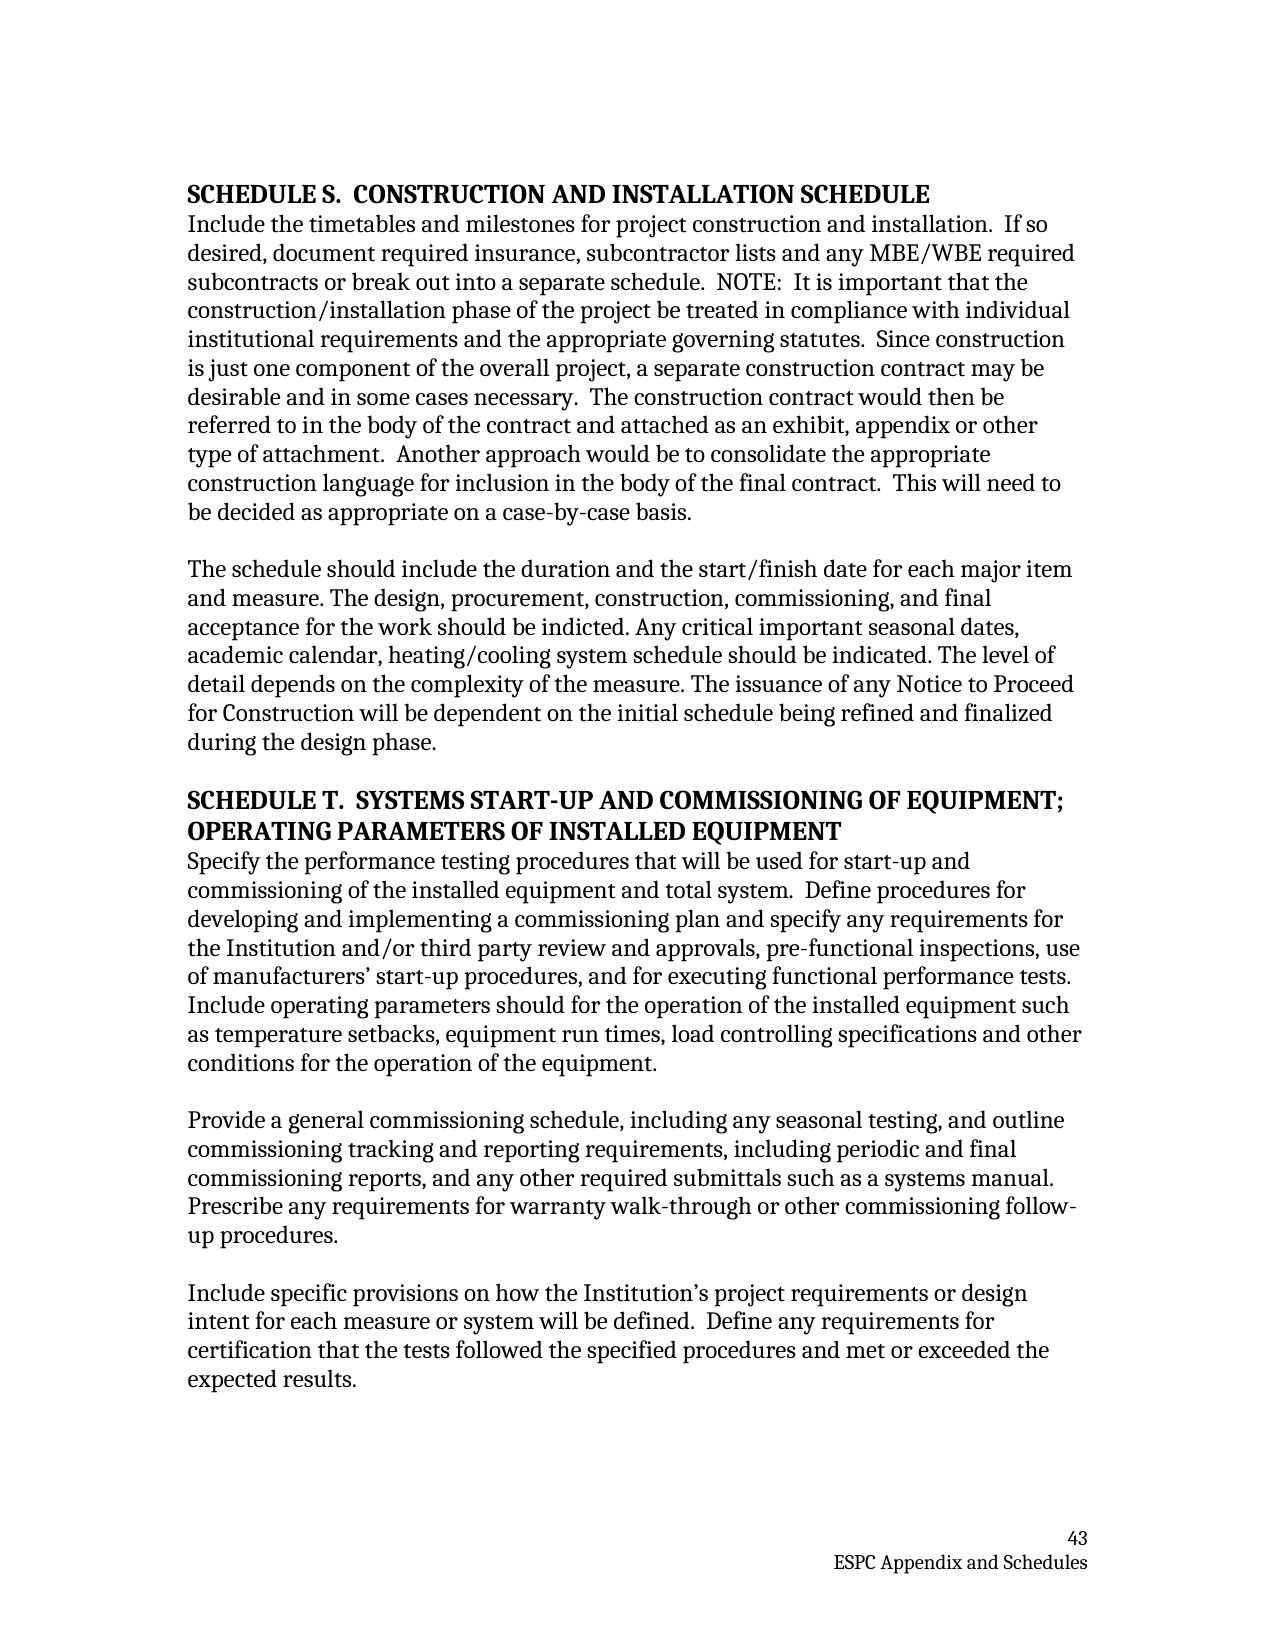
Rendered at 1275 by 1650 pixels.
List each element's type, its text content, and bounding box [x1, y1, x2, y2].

text Provide a general commissioning schedule, including any seasonal testing, and outline commissioning tracking and reporting requirements, including periodic and final commissioning reports, and any other required submittals such as a systems manual. Prescribe any requirements for warranty walk-through or other commissioning follow-up procedures. [187, 1106, 1087, 1250]
text SCHEDULE T. SYSTEMS START-UP AND COMMISSIONING OF EQUIPMENT; OPERATING PARAMETERS OF INSTALLED EQUIPMENT [187, 785, 1087, 847]
text Include specific provisions on how the Institution’s project requirements or design intent for each measure or system will be defined. Define any requirements for certification that the tests followed the specified procedures and met or exceeded the expected results. [187, 1278, 1087, 1393]
text Include the timetables and milestones for project construction and installation. If so desired, document required insurance, subcontractor lists and any MBE/WBE required subcontracts or break out into a separate schedule. NOTE: It is important that the construction/installation phase of the project be treated in compliance with individual institutional requirements and the appropriate governing statutes. Since construction is just one component of the overall project, a separate construction contract may be desirable and in some cases necessary. The construction contract would then be referred to in the body of the contract and attached as an exhibit, appendix or other type of attachment. Another approach would be to consolidate the appropriate construction language for inclusion in the body of the final contract. This will need to be decided as appropriate on a case-by-case basis. [187, 210, 1087, 526]
text Specify the performance testing procedures that will be used for start-up and commissioning of the installed equipment and total system. Define procedures for developing and implementing a commissioning plan and specify any requirements for the Institution and/or third party review and approvals, pre-functional inspections, use of manufacturers’ start-up procedures, and for executing functional performance tests. Include operating parameters should for the operation of the installed equipment such as temperature setbacks, equipment run times, load controlling specifications and other conditions for the operation of the equipment. [187, 847, 1087, 1077]
text SCHEDULE S. CONSTRUCTION AND INSTALLATION SCHEDULE [187, 179, 1087, 210]
text The schedule should include the duration and the start/finish date for each major item and measure. The design, procurement, construction, commissioning, and final acceptance for the work should be indicted. Any critical important seasonal dates, academic calendar, heating/cooling system schedule should be indicated. The level of detail depends on the complexity of the measure. The issuance of any Notice to Proceed for Construction will be dependent on the initial schedule being refined and finalized during the design phase. [187, 555, 1087, 756]
